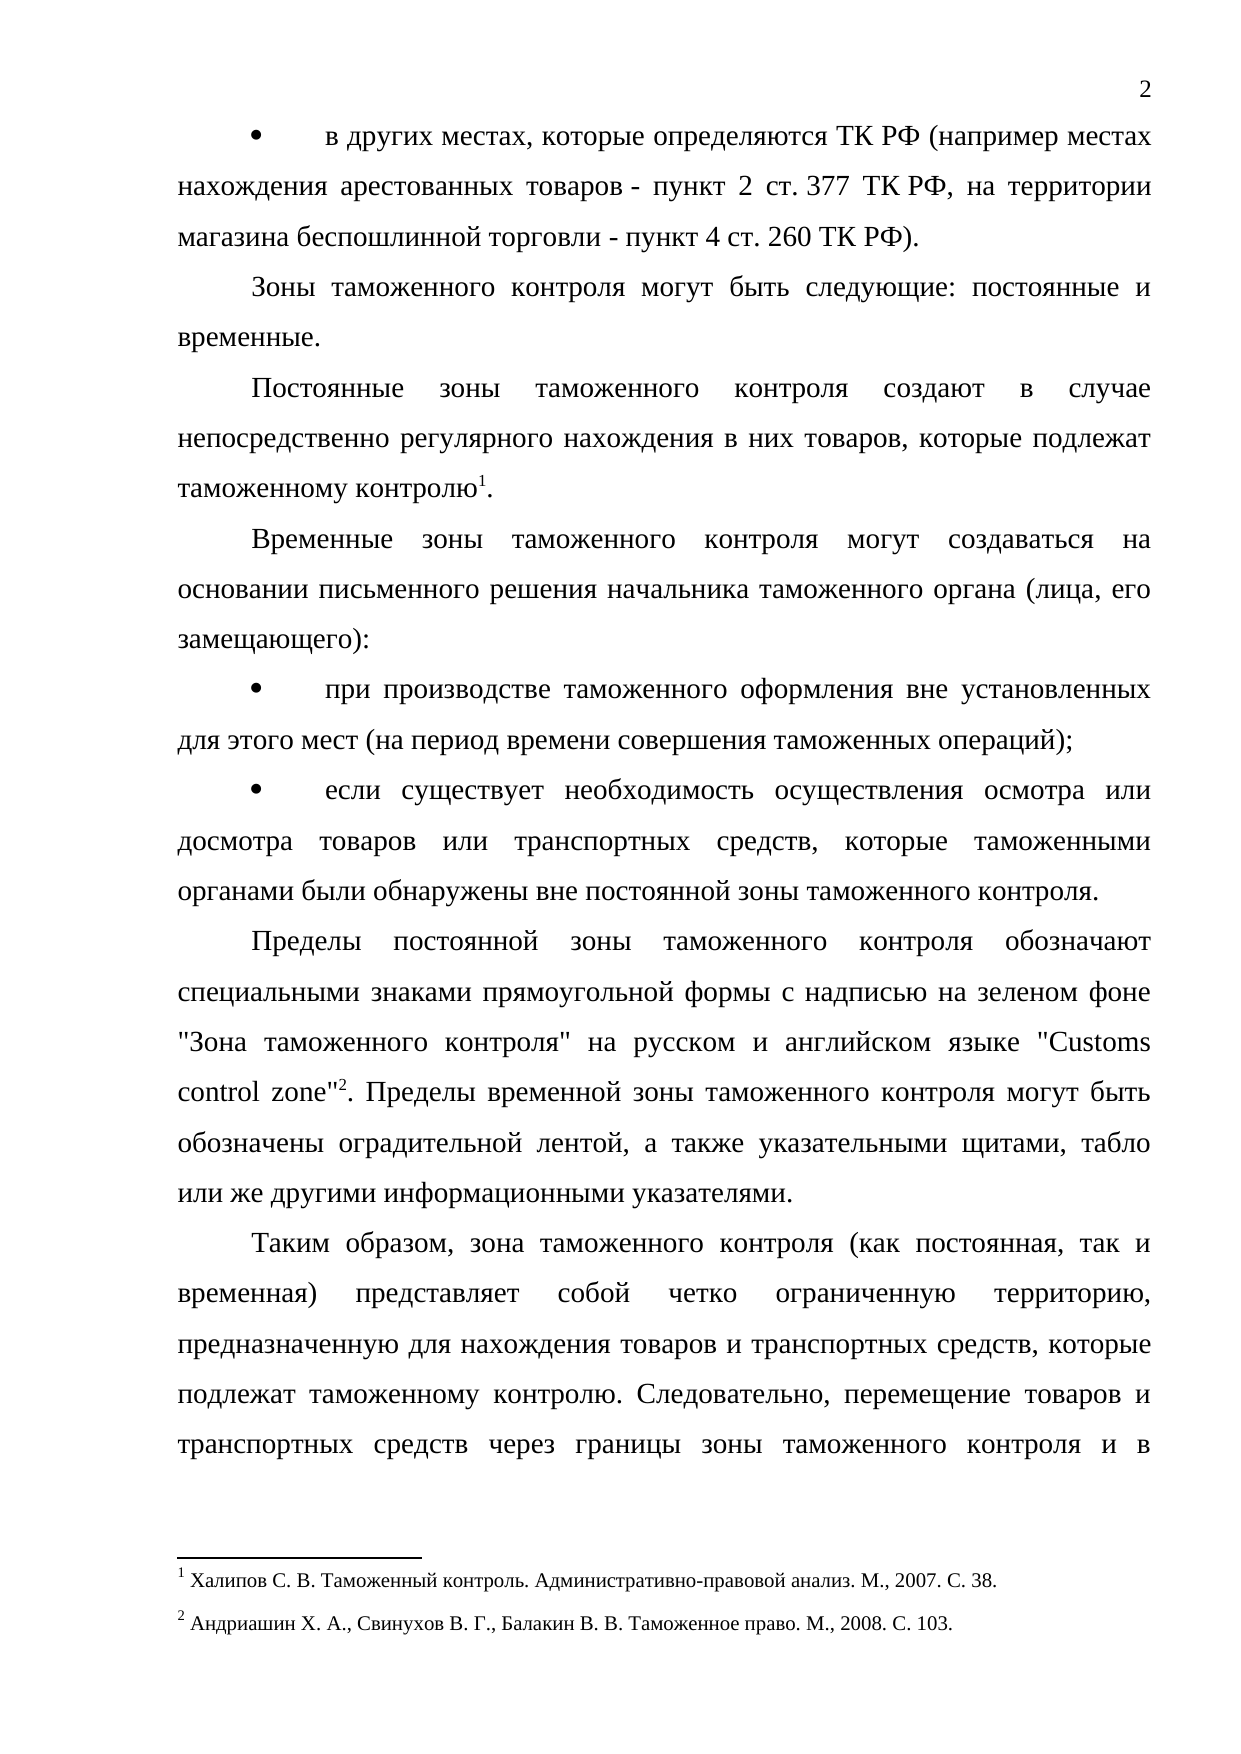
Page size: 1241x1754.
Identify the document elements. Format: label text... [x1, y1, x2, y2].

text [177, 1225, 1152, 1460]
text Постоянные зоны таможенного контроля создают в случае непосредственно регулярного нахождения в них товаров, которые подлежат таможенному контролю. [177, 370, 1152, 504]
list при производстве таможенного оформления вне установленных для этого мест (на период времени совершения таможенных операций); [177, 672, 1152, 756]
list в других местах, которые определяются ТК РФ (например местах нахождения арестованных товаров - пункт 2 ст. 377 ТК РФ, на территории магазина беспошлинной торговли - пункт 4 ст. 260 ТК РФ). [177, 118, 1152, 252]
text Временные зоны таможенного контроля могут создаваться на основании письменного решения начальника таможенного органа (лица, его замещающего): [177, 521, 1152, 655]
list если существует необходимость осуществления осмотра или досмотра товаров или транспортных средств, которые таможенными органами были обнаружены вне постоянной зоны таможенного контроля. [177, 772, 1152, 907]
text Зоны таможенного контроля могут быть следующие: постоянные и временные. [177, 269, 1152, 353]
text Пределы постоянной зоны таможенного контроля обозначают специальными знаками прямоугольной формы с надписью на зеленом фоне "Зона таможенного контроля" на русском и английском языке "Customs control zone". Пределы временной зоны таможенного контроля могут быть обозначены оградительной лентой, а также указательными щитами, табло или же другими информационными указателями. [177, 923, 1152, 1208]
